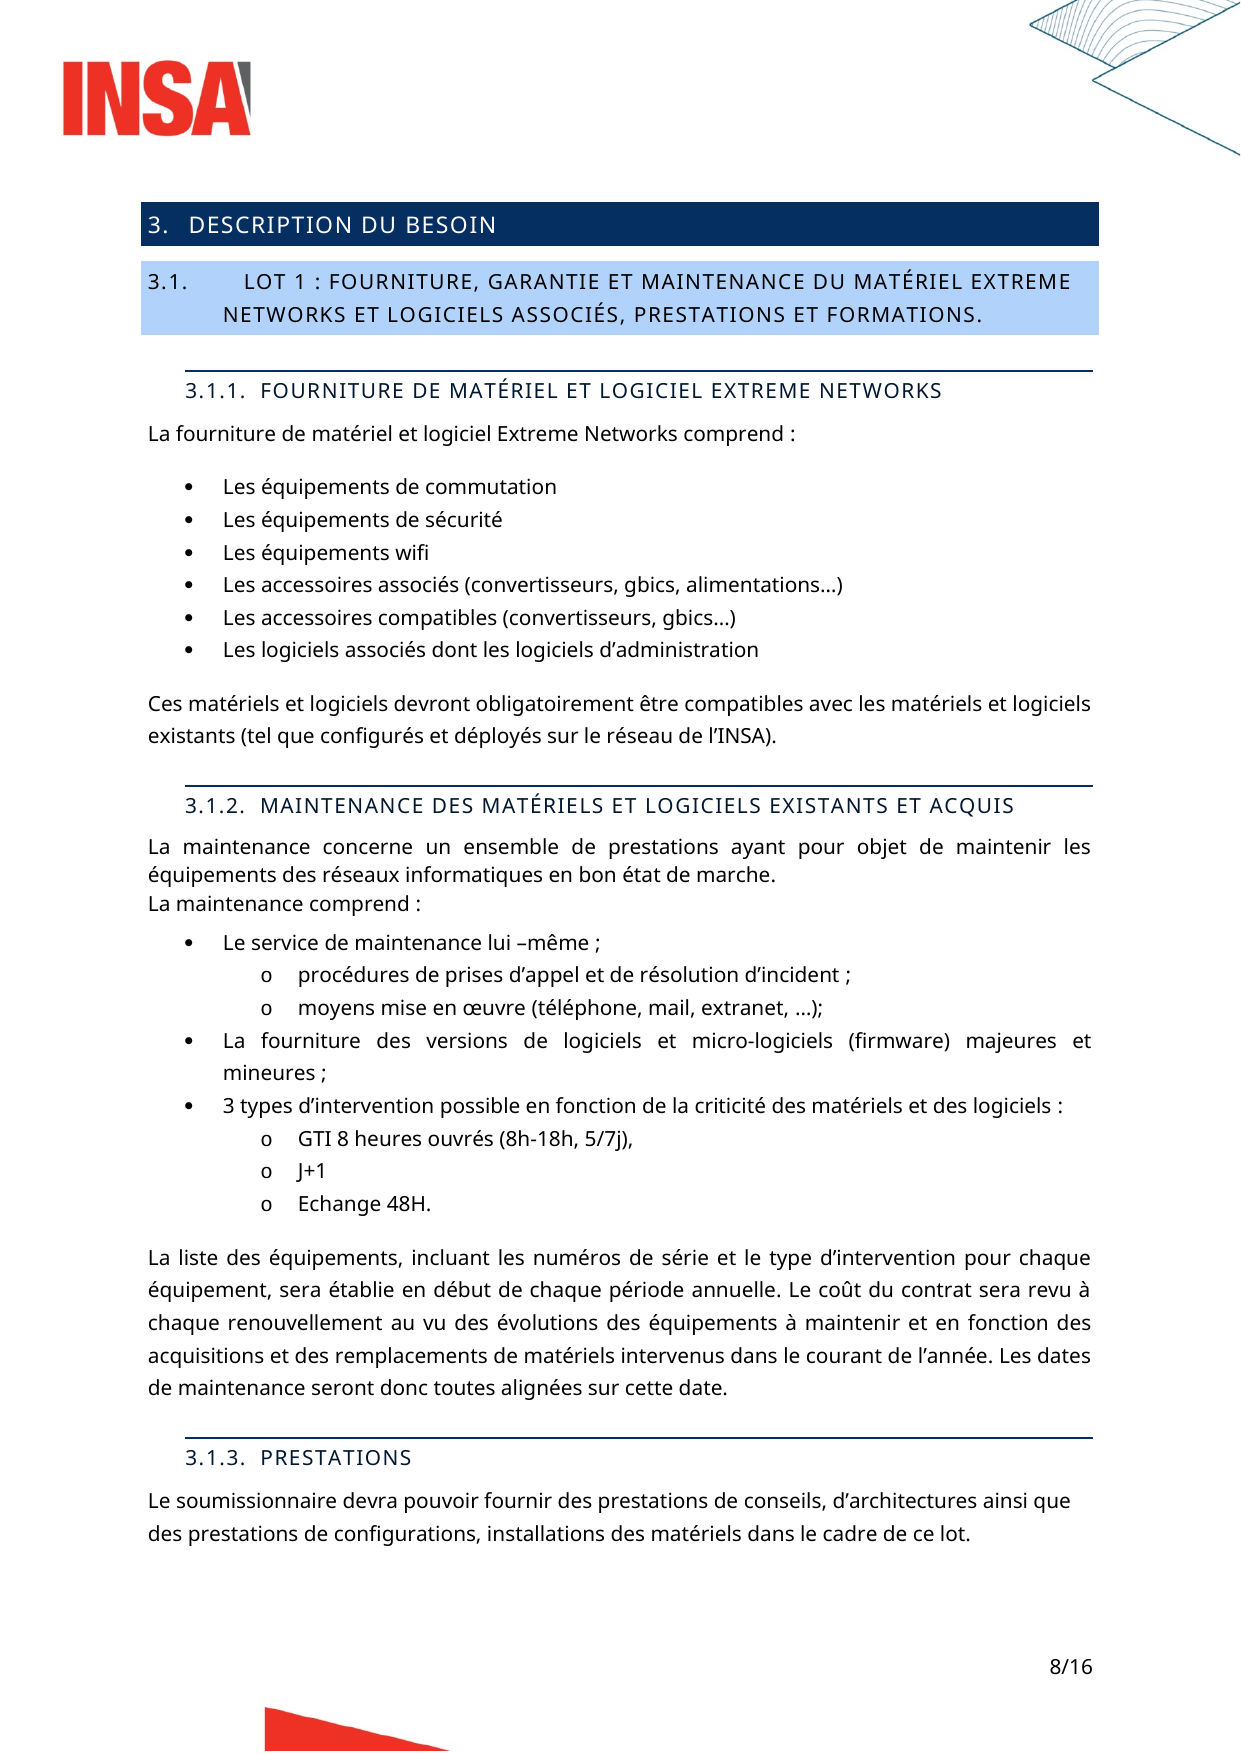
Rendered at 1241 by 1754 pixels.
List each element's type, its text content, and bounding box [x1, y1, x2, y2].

list GTI 8 heures ouvrés (8h-18h, 5/7j), [260, 1124, 1093, 1152]
list moyens mise en œuvre (téléphone, mail, extranet, …); [260, 993, 1093, 1022]
text La liste des équipements, incluant les numéros de série et le type d’intervention pour chaque équipement, sera établie en début de chaque période annuelle. Le coût du contrat sera revu à chaque renouvellement au vu des évolutions des équipements à maintenir et en fonction des acquisitions et des remplacements de matériels intervenus dans le courant de l’année. Les dates de maintenance seront donc toutes alignées sur cette date. [148, 1243, 1093, 1402]
subtitle Prestations [185, 1439, 1093, 1471]
list Les équipements de commutation [185, 472, 1093, 501]
subtitle maintenance des matériels et logiciels existants et acquis [185, 787, 1093, 819]
list Les accessoires associés (convertisseurs, gbics, alimentations…) [185, 570, 1093, 599]
list J+1 [260, 1157, 1093, 1185]
list Les équipements de sécurité [185, 505, 1093, 533]
list Les accessoires compatibles (convertisseurs, gbics…) [185, 603, 1093, 631]
text La maintenance concerne un ensemble de prestations ayant pour objet de maintenir les équipements des réseaux informatiques en bon état de marche. [148, 832, 1093, 889]
subtitle Description du besoin [148, 209, 1093, 240]
subtitle Fourniture de matériel et logiciel Extreme Networks [185, 372, 1093, 404]
list Le service de maintenance lui –même ; [185, 928, 1093, 956]
picture [0, 0, 1241, 266]
list procédures de prises d’appel et de résolution d’incident ; [260, 960, 1093, 989]
list La fourniture des versions de logiciels et micro-logiciels (firmware) majeures et mineures ; [185, 1026, 1093, 1087]
list Les logiciels associés dont les logiciels d’administration [185, 635, 1093, 664]
text La fourniture de matériel et logiciel Extreme Networks comprend : [148, 419, 1093, 447]
text La maintenance comprend : [148, 889, 1093, 917]
list 3 types d’intervention possible en fonction de la criticité des matériels et des logiciels : [185, 1091, 1093, 1119]
picture [0, 1682, 1236, 1751]
text Le soumissionnaire devra pouvoir fournir des prestations de conseils, d’architectures ainsi que des prestations de configurations, installations des matériels dans le cadre de ce lot. [148, 1486, 1093, 1547]
text Ces matériels et logiciels devront obligatoirement être compatibles avec les matériels et logiciels existants (tel que configurés et déployés sur le réseau de l’INSA). [148, 689, 1093, 750]
list Echange 48H. [260, 1189, 1093, 1218]
subtitle Lot 1 : Fourniture, Garantie et Maintenance du matériel Extreme Networks et logiciels associés, Prestations et formations. [148, 268, 1093, 328]
list Les équipements wifi [185, 538, 1093, 566]
